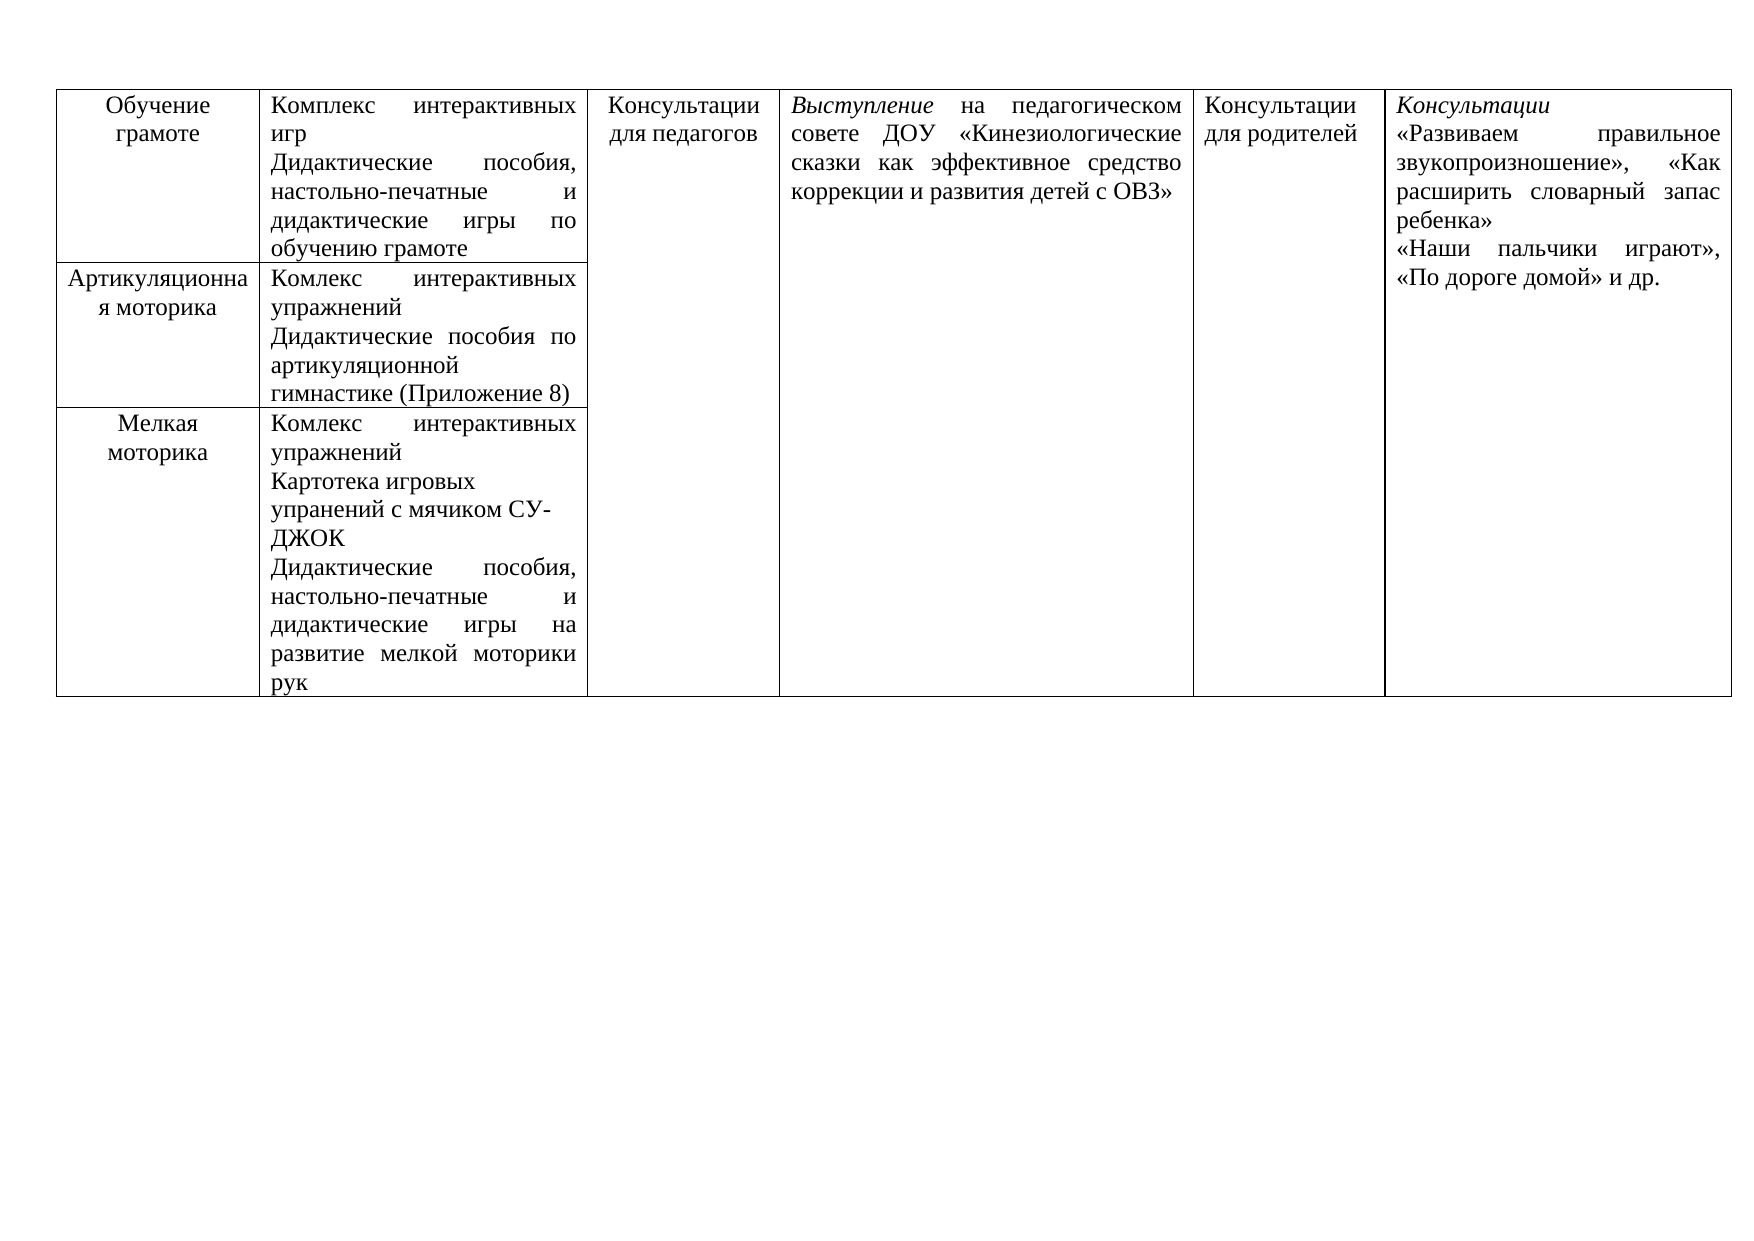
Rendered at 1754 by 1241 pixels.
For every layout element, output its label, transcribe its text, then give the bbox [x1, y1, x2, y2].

table_cell Консультации для родителей [1194, 90, 1384, 696]
table_cell Артикуляционная моторика [57, 263, 259, 407]
table_cell Консультации «Развиваем правильное звукопроизношение», «Как расширить словарный запас ребенка» «Наши пальчики играют», «По дороге домой» и др. [1386, 90, 1731, 696]
table_cell Мелкая моторика [57, 408, 259, 696]
table_cell Комлекс интерактивных упражнений Дидактические пособия по артикуляционной гимнастике (Приложение 8) [260, 263, 587, 407]
table_cell Выступление на педагогическом совете ДОУ «Кинезиологические сказки как эффективное средство коррекции и развития детей с ОВЗ» [780, 90, 1193, 696]
table_cell Обучение грамоте [57, 90, 259, 262]
table_cell Консультации для педагогов [588, 90, 779, 696]
table_cell Комплекс интерактивных игр Дидактические пособия, настольно-печатные и дидактические игры по обучению грамоте [260, 90, 587, 262]
table_cell Комлекс интерактивных упражнений Картотека игровых упранений с мячиком СУ-ДЖОК Дидактические пособия, настольно-печатные и дидактические игры на развитие мелкой моторики рук [260, 408, 587, 696]
